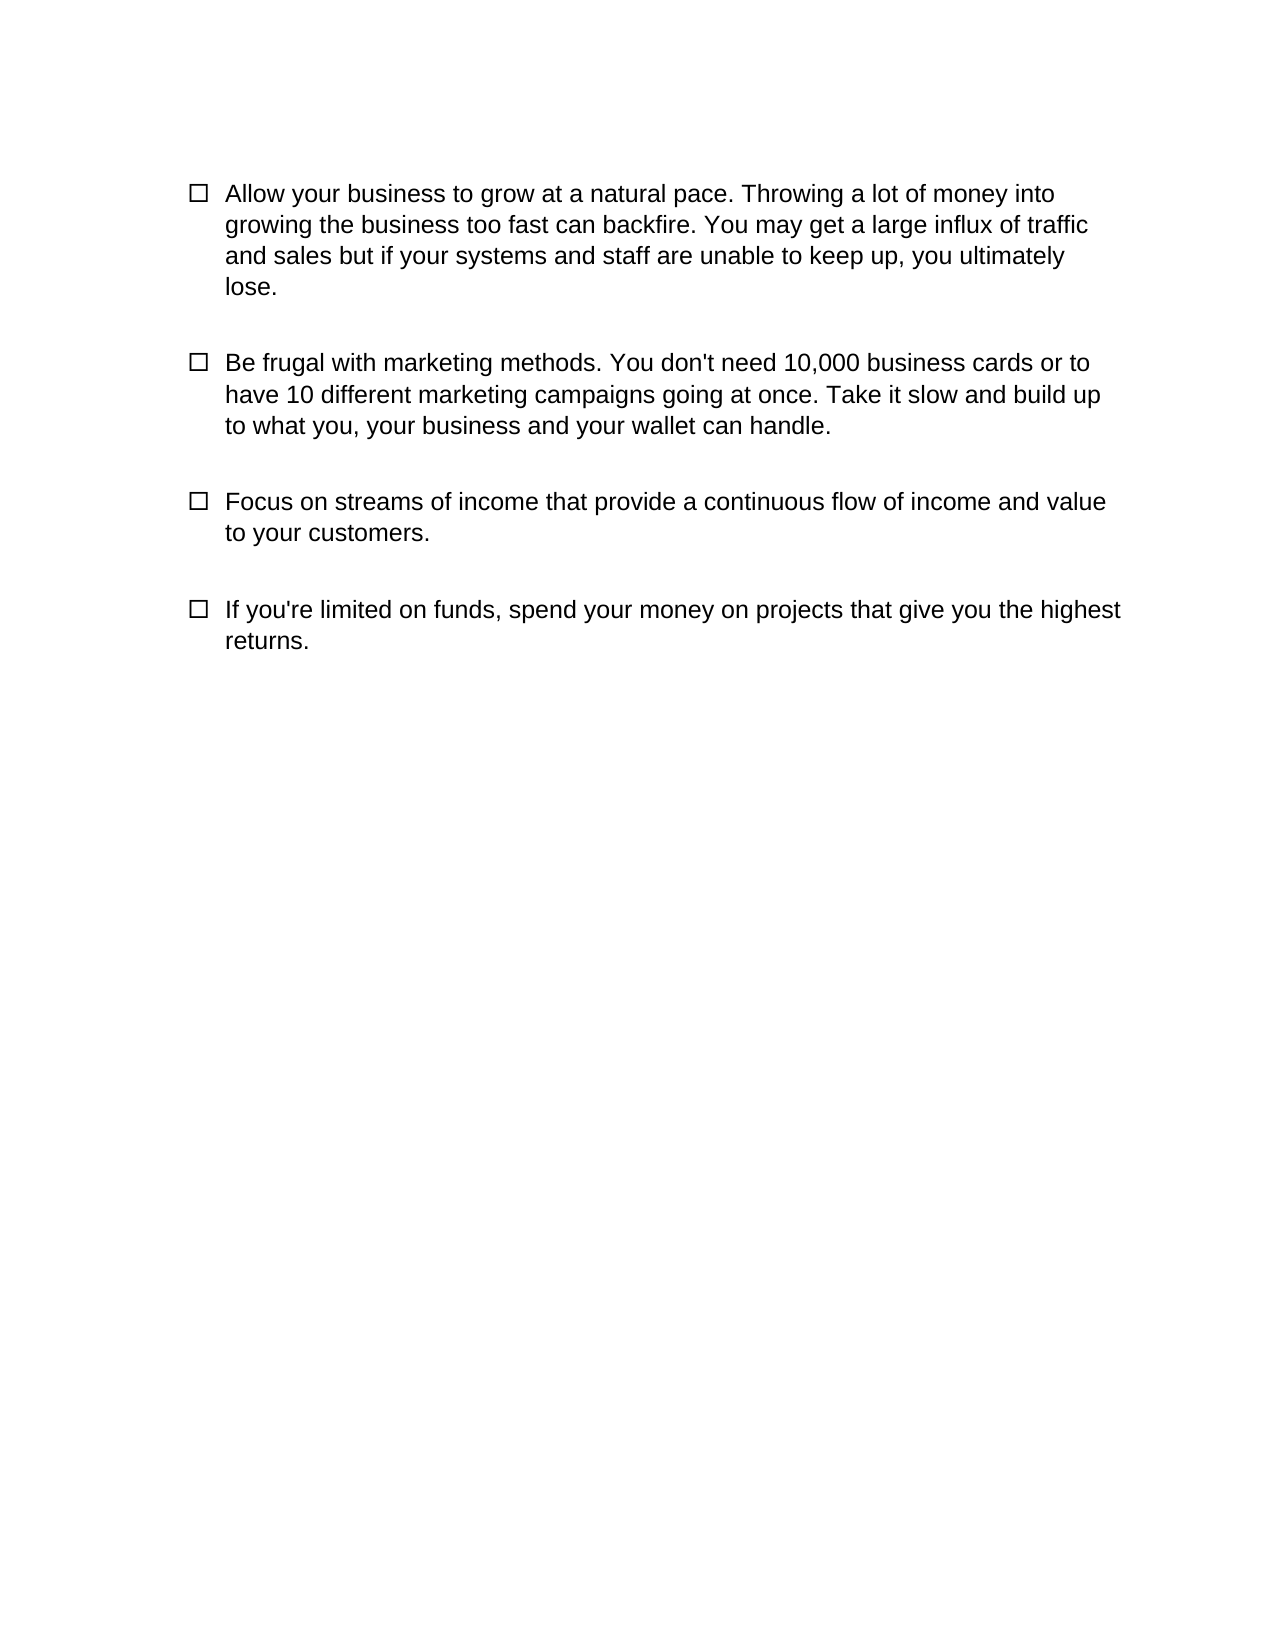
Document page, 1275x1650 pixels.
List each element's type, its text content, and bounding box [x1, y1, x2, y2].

list If you're limited on funds, spend your money on projects that give you the highest returns. [187, 595, 1125, 654]
list Allow your business to grow at a natural pace. Throwing a lot of money into growing the business too fast can backfire. You may get a large influx of traffic and sales but if your systems and staff are unable to keep up, you ultimately lose. [187, 179, 1125, 301]
list Focus on streams of income that provide a continuous flow of income and value to your customers. [187, 487, 1125, 547]
list Be frugal with marketing methods. You don't need 10,000 business cards or to have 10 different marketing campaigns going at once. Take it slow and build up to what you, your business and your wallet can handle. [187, 348, 1125, 439]
